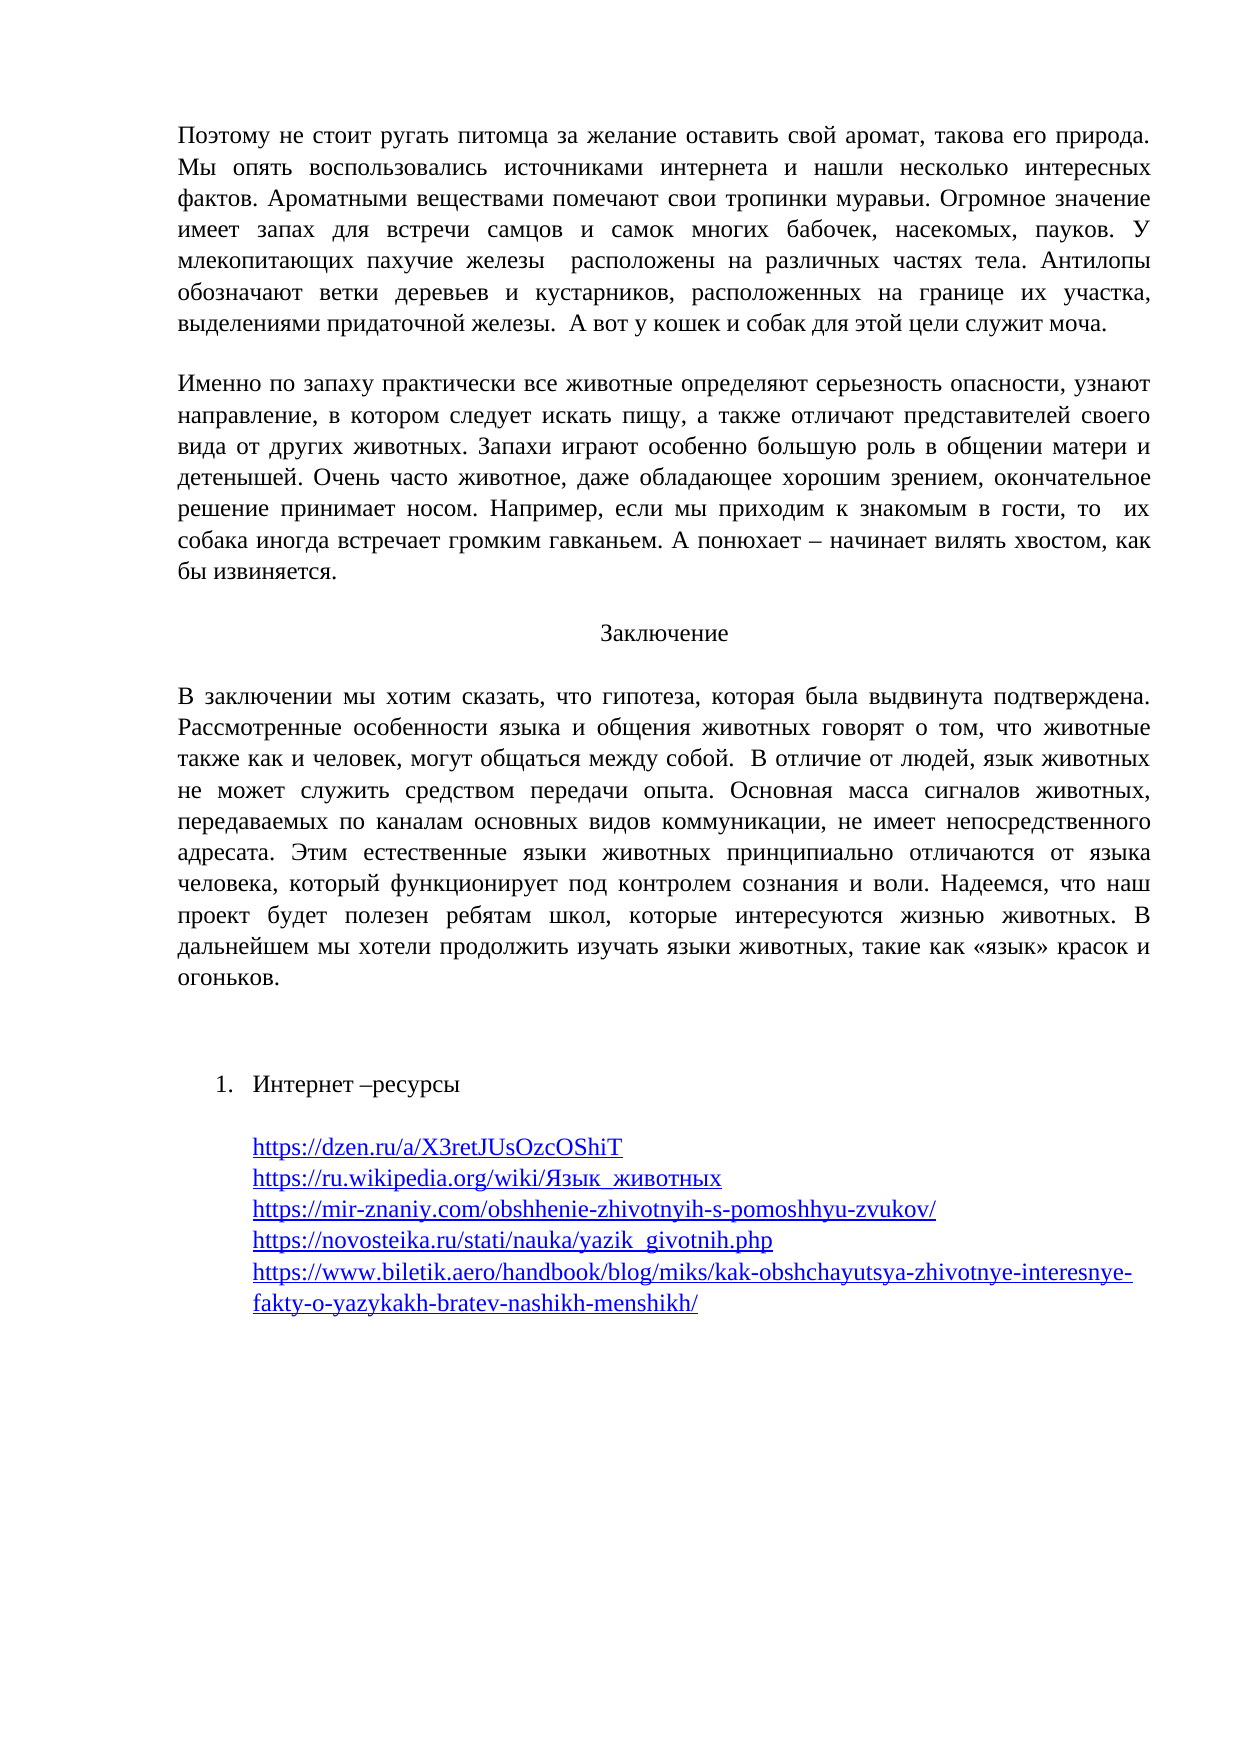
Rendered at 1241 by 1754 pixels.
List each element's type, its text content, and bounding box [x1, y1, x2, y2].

text В заключении мы хотим сказать, что гипотеза, которая была выдвинута подтверждена. Рассмотренные особенности языка и общения животных говорят о том, что животные также как и человек, могут общаться между собой. В отличие от людей, язык животных не может служить средством передачи опыта. Основная масса сигналов животных, передаваемых по каналам основных видов коммуникации, не имеет непосредственного адресата. Этим естественные языки животных принципиально отличаются от языка человека, который функционирует под контролем сознания и воли. Надеемся, что наш проект будет полезен ребятам школ, которые интересуются жизнью животных. В дальнейшем мы хотели продолжить изучать языки животных, такие как «язык» красок и огоньков. [177, 678, 1152, 991]
list https://novosteika.ru/stati/nauka/yazik_givotnih.php [252, 1223, 1152, 1254]
text Поэтому не стоит ругать питомца за желание оставить свой аромат, такова его природа. Мы опять воспользовались источниками интернета и нашли несколько интересных фактов. Ароматными веществами помечают свои тропинки муравьи. Огромное значение имеет запах для встречи самцов и самок многих бабочек, насекомых, пауков. У млекопитающих пахучие железы расположены на различных частях тела. Антилопы обозначают ветки деревьев и кустарников, расположенных на границе их участка, выделениями придаточной железы. А вот у кошек и собак для этой цели служит моча. [177, 149, 1152, 337]
text Именно по запаху практически все животные определяют серьезность опасности, узнают направление, в котором следует искать пищу, а также отличают представителей своего вида от других животных. Запахи играют особенно большую роль в общении матери и детенышей. Очень часто животное, даже обладающее хорошим зрением, окончательное решение принимает носом. Например, если мы приходим к знакомым в гости, то их собака иногда встречает громким гавканьем. А понюхает – начинает вилять хвостом, как бы извиняется. [177, 553, 1152, 585]
list Интернет –ресурсы [215, 1067, 1152, 1098]
list https://dzen.ru/a/X3retJUsOzcOShiT [252, 1129, 1152, 1160]
list https://mir-znaniy.com/obshhenie-zhivotnyih-s-pomoshhyu-zvukov/ [252, 1192, 1152, 1223]
text Заключение [177, 616, 1152, 647]
list https://ru.wikipedia.org/wiki/Язык_животных [252, 1160, 1152, 1192]
list https://www.biletik.aero/handbook/blog/miks/kak-obshchayutsya-zhivotnye-interesnye-fakty-o-yazykakh-bratev-nashikh-menshikh/ [252, 1254, 1152, 1348]
